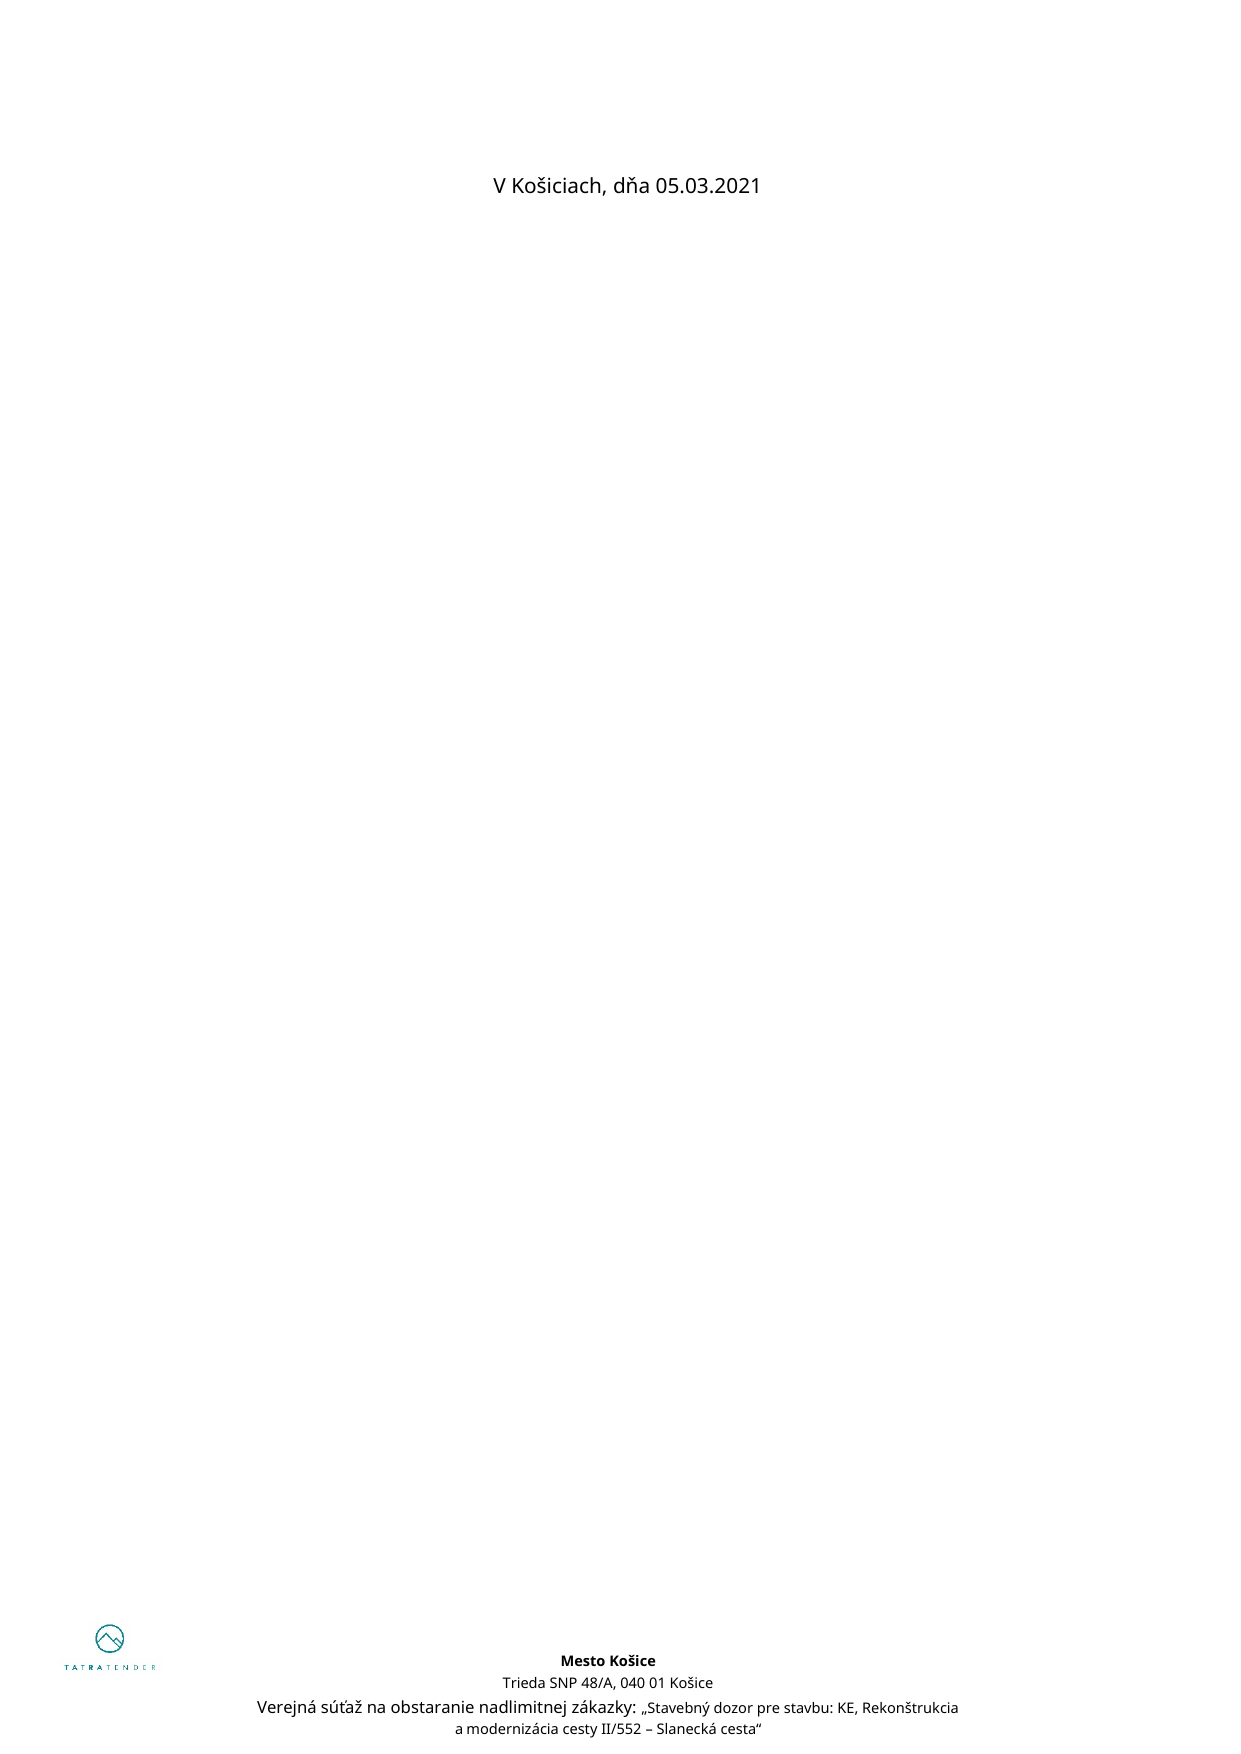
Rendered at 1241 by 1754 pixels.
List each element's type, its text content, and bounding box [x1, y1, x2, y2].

text V Košiciach, dňa 05.03.2021OBSAH [162, 171, 1093, 199]
picture [43, 1600, 176, 1694]
